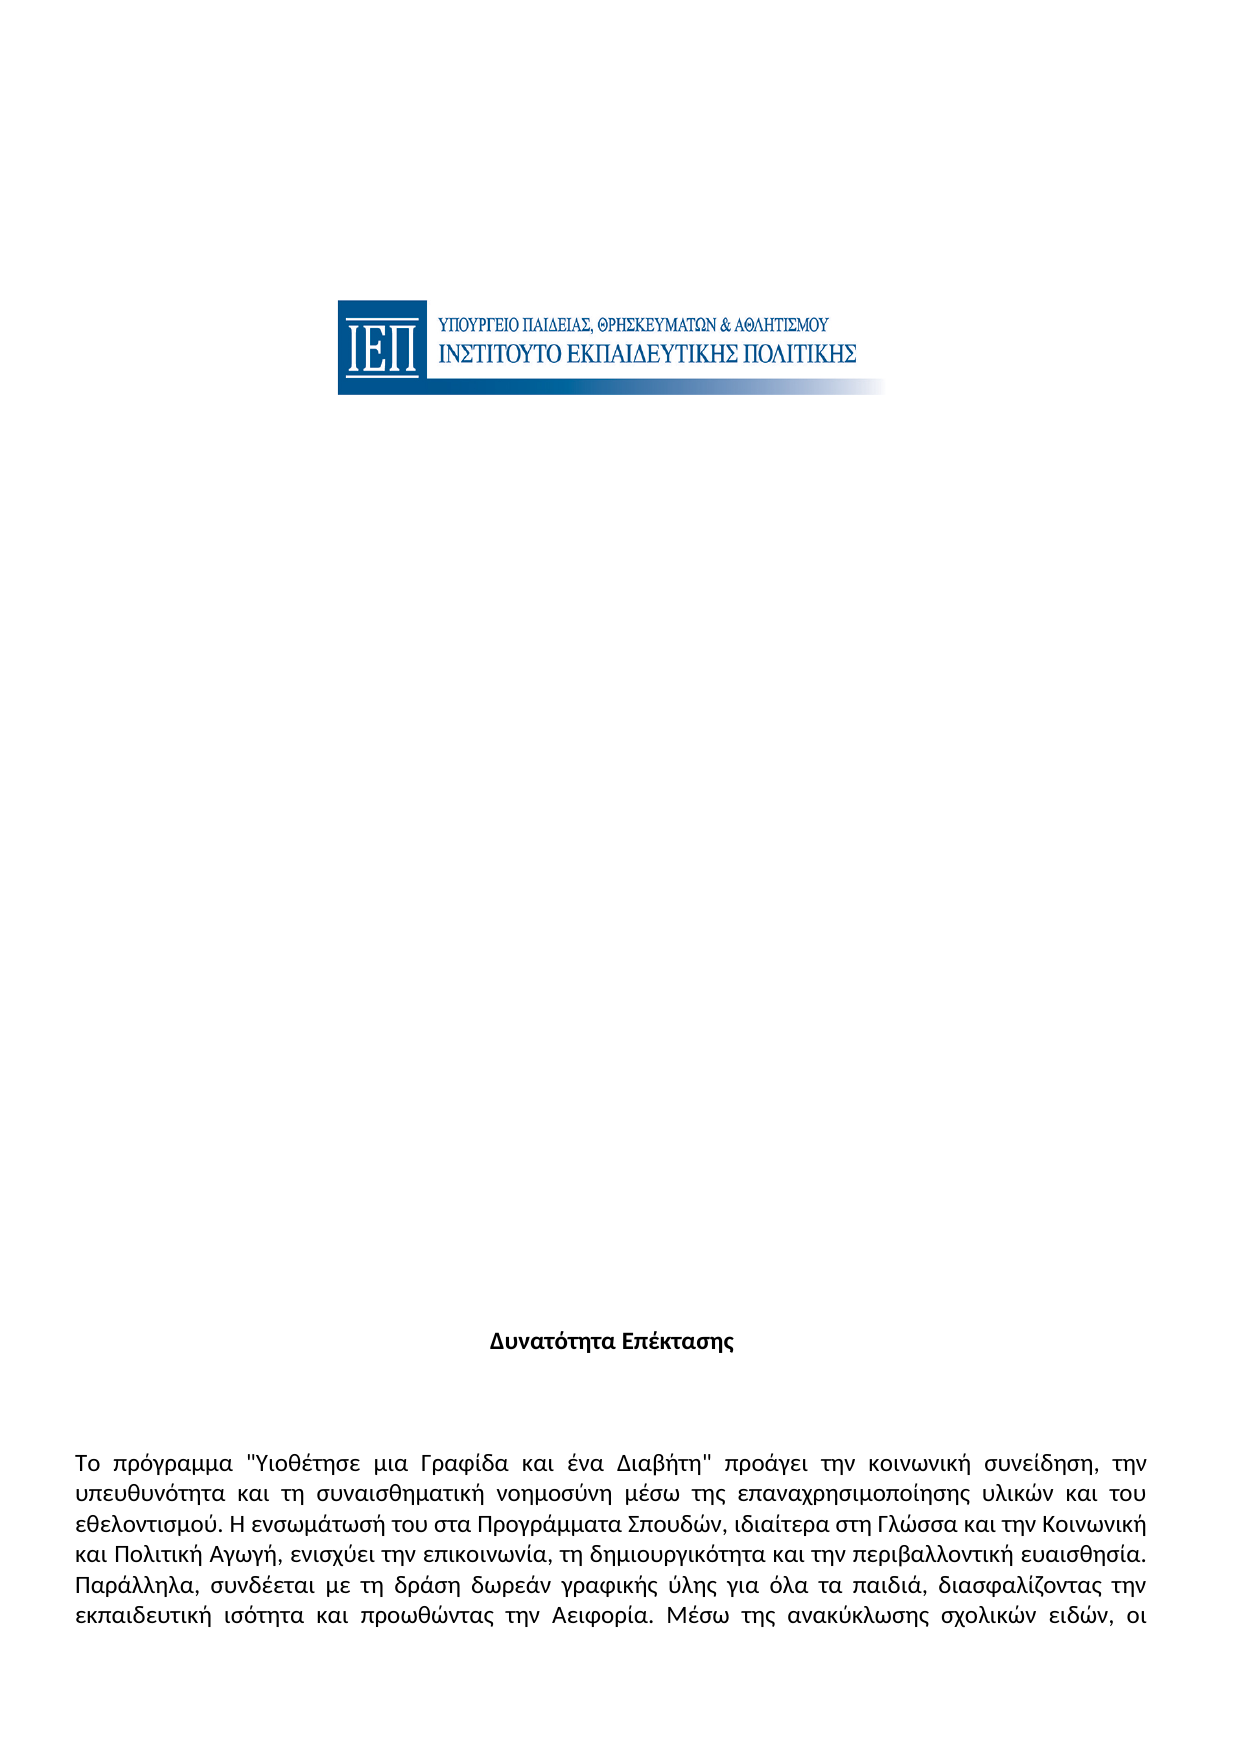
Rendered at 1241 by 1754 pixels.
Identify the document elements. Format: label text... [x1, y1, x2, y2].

text Το πρόγραμμα "Υιοθέτησε μια Γραφίδα και ένα Διαβήτη" προάγει την κοινωνική συνείδηση, την υπευθυνότητα και τη συναισθηματική νοημοσύνη μέσω της επαναχρησιμοποίησης υλικών και του εθελοντισμού. Η ενσωμάτωσή του στα Προγράμματα Σπουδών, ιδιαίτερα στη Γλώσσα και την Κοινωνική και Πολιτική Αγωγή, ενισχύει την επικοινωνία, τη δημιουργικότητα και την περιβαλλοντική ευαισθησία. Παράλληλα, συνδέεται με τη δράση δωρεάν γραφικής ύλης για όλα τα παιδιά, διασφαλίζοντας την εκπαιδευτική ισότητα και προωθώντας την Αειφορία. Μέσω της ανακύκλωσης σχολικών ειδών, οι μαθητές συμμετέχουν σε μια πρωτοβουλία που μειώνει τα περιβαλλοντικά απόβλητα και στηρίζει όσους έχουν ανάγκη. Το σχολείο μετατρέπεται σε φορέα βιωσιμότητας, συνεργασίας και κοινωνικής προσφοράς, διαμορφώνοντας ενεργούς πολίτες. [75, 1447, 1148, 1630]
picture [337, 300, 886, 395]
text Δυνατότητα Επέκτασης [75, 1325, 1148, 1355]
